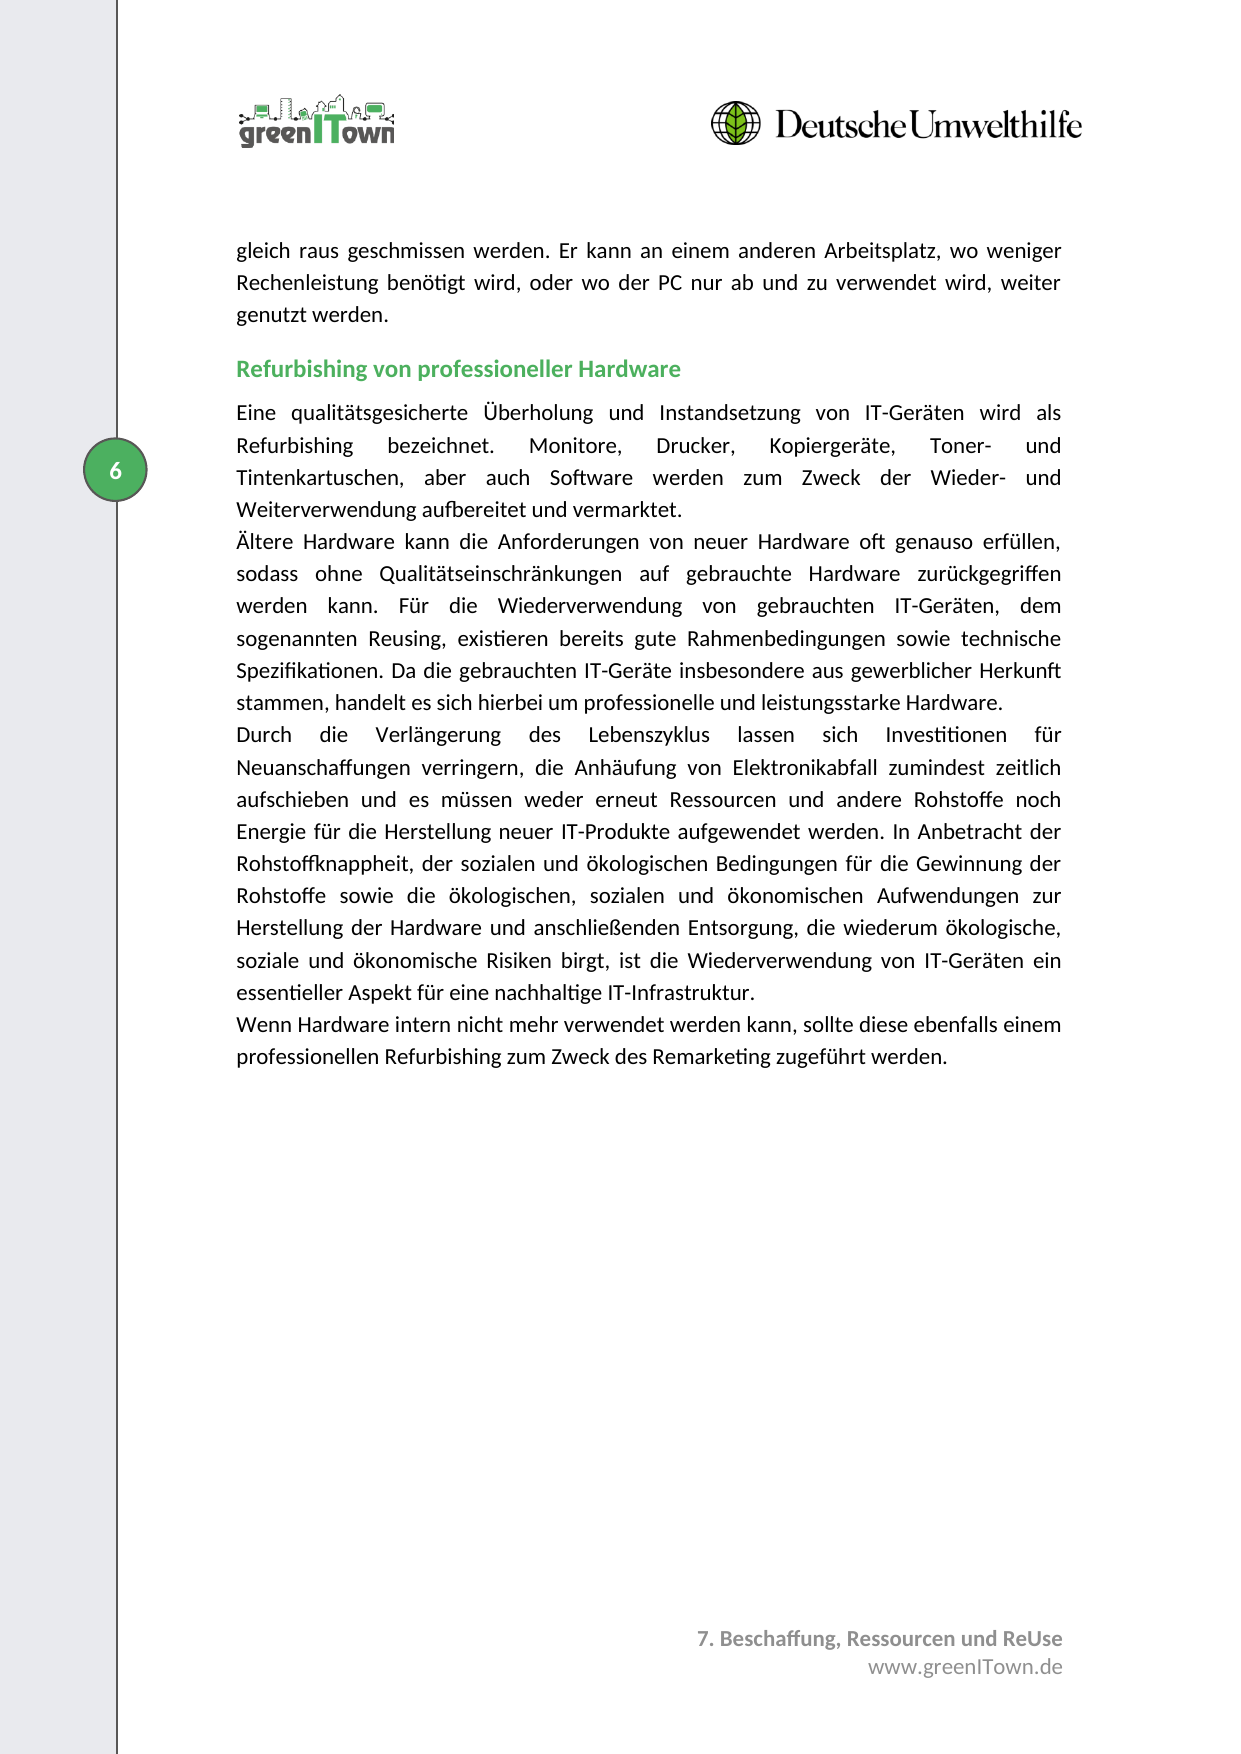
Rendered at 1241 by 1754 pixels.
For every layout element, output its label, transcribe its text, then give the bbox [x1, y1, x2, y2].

text Wenn Hardware intern nicht mehr verwendet werden kann, sollte diese ebenfalls einem professionellen Refurbishing zum Zweck des Remarketing zugeführt werden. [236, 1010, 1063, 1070]
picture [239, 94, 394, 148]
picture [711, 101, 1082, 145]
text Durch die Verlängerung des Lebenszyklus lassen sich Investitionen für Neuanschaffungen verringern, die Anhäufung von Elektronikabfall zumindest zeitlich aufschieben und es müssen weder erneut Ressourcen und andere Rohstoffe noch Energie für die Herstellung neuer IT-Produkte aufgewendet werden. In Anbetracht der Rohstoffknappheit, der sozialen und ökologischen Bedingungen für die Gewinnung der Rohstoffe sowie die ökologischen, sozialen und ökonomischen Aufwendungen zur Herstellung der Hardware und anschließenden Entsorgung, die wiederum ökologische, soziale und ökonomische Risiken birgt, ist die Wiederverwendung von IT-Geräten ein essentieller Aspekt für eine nachhaltige IT-Infrastruktur. [236, 720, 1063, 1006]
text Ältere Hardware kann die Anforderungen von neuer Hardware oft genauso erfüllen, sodass ohne Qualitätseinschränkungen auf gebrauchte Hardware zurückgegriffen werden kann. Für die Wiederverwendung von gebrauchten IT-Geräten, dem sogenannten Reusing, existieren bereits gute Rahmenbedingungen sowie technische Spezifikationen. Da die gebrauchten IT-Geräte insbesondere aus gewerblicher Herkunft stammen, handelt es sich hierbei um professionelle und leistungsstarke Hardware. [236, 527, 1063, 716]
text Eine qualitätsgesicherte Überholung und Instandsetzung von IT-Geräten wird als Refurbishing bezeichnet. Monitore, Drucker, Kopiergeräte, Toner- und Tintenkartuschen, aber auch Software werden zum Zweck der Wieder- und Weiterverwendung aufbereitet und vermarktet. [236, 398, 1063, 523]
subtitle Refurbishing von professioneller Hardware [236, 354, 1063, 384]
